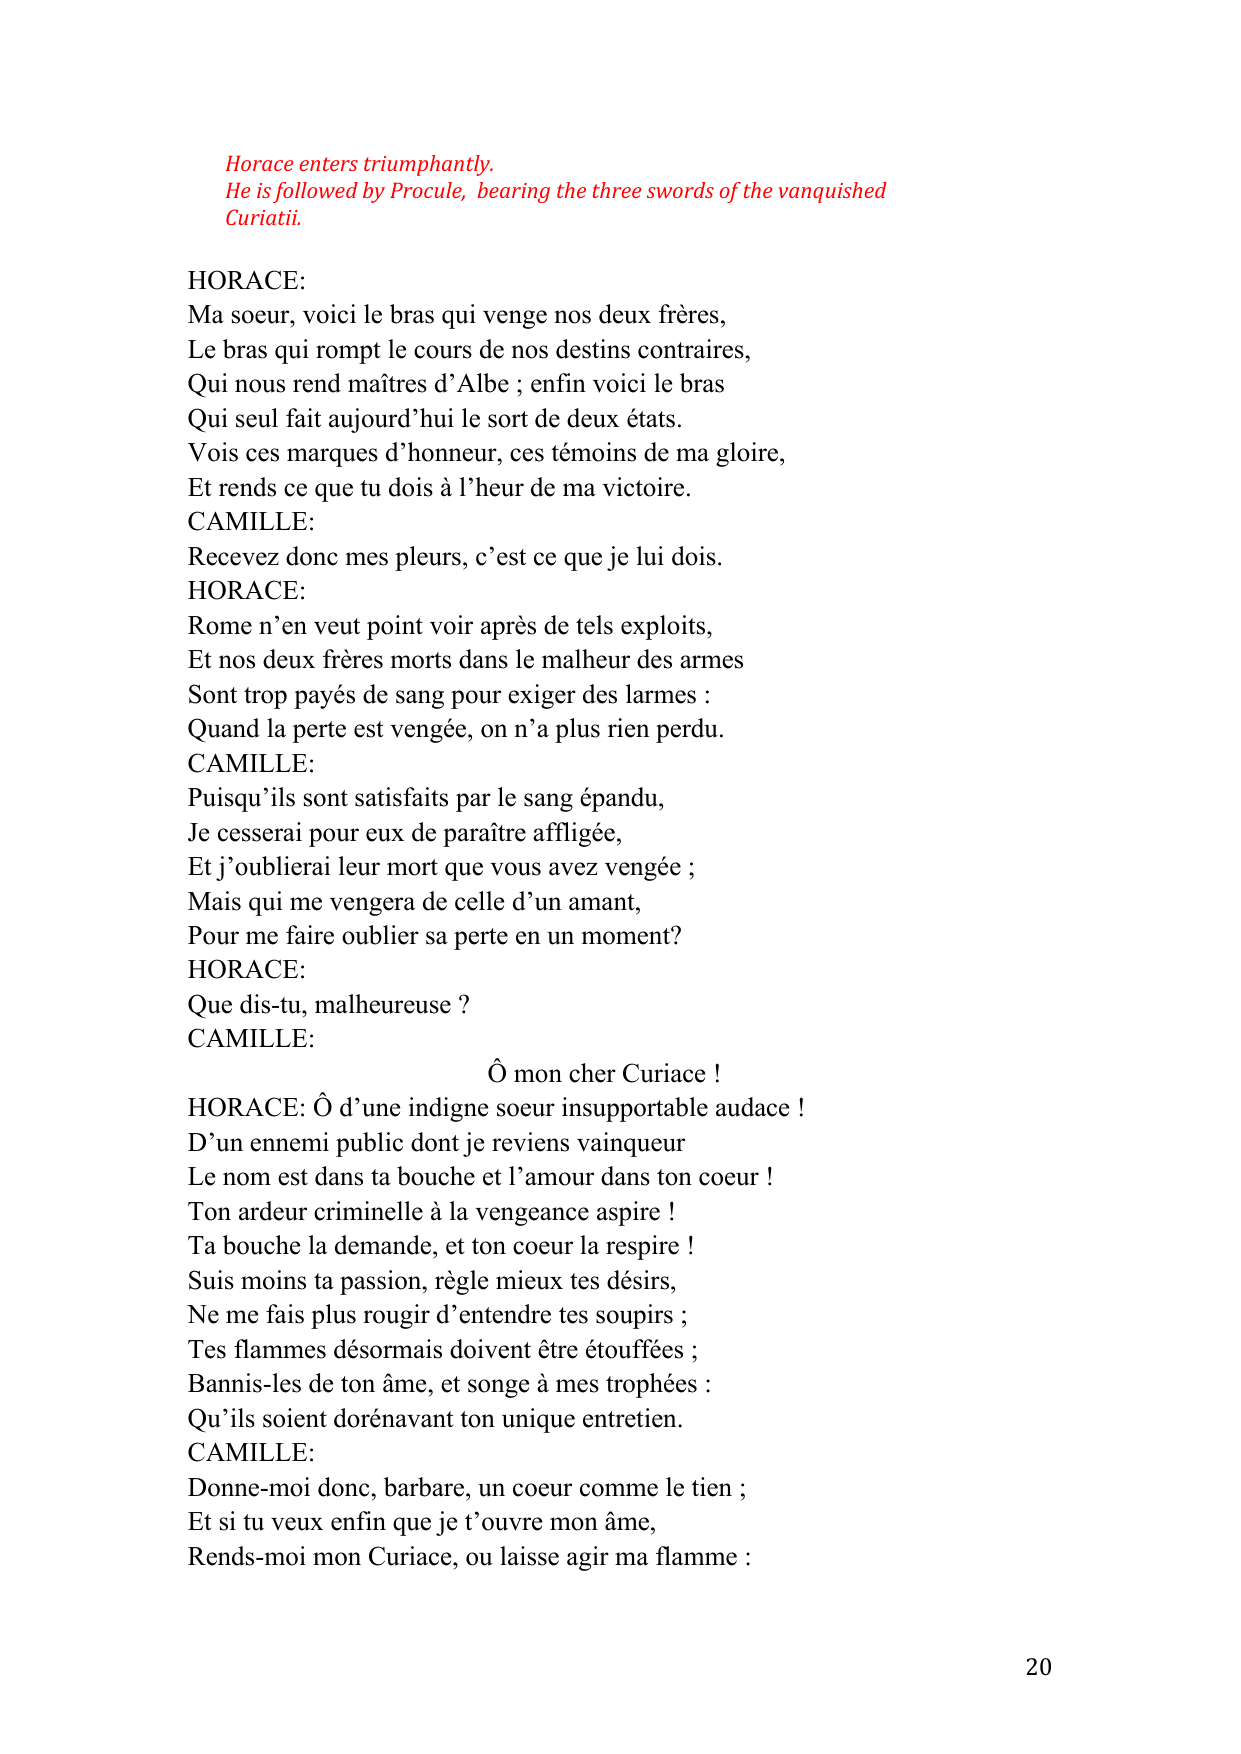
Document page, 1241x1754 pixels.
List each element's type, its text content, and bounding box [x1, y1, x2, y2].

text Qu’ils soient dorénavant ton unique entretien. [187, 1403, 1053, 1433]
text Recevez donc mes pleurs, c’est ce que je lui dois. [187, 541, 1053, 571]
text Et si tu veux enfin que je t’ouvre mon âme, [187, 1506, 1053, 1536]
text CAMILLE: [187, 748, 1053, 778]
text Je cesserai pour eux de paraître affligée, [187, 817, 1053, 847]
text HORACE: [187, 265, 1053, 295]
text CAMILLE: [187, 1024, 1053, 1054]
text Que dis-tu, malheureuse ? [187, 989, 1053, 1019]
text Qui seul fait aujourd’hui le sort de deux états. [187, 403, 1053, 433]
text Rome n’en veut point voir après de tels exploits, [187, 610, 1053, 640]
text Et rends ce que tu dois à l’heur de ma victoire. [187, 472, 1053, 502]
text Pour me faire oublier sa perte en un moment? [187, 920, 1053, 950]
text Vois ces marques d’honneur, ces témoins de ma gloire, [187, 437, 1053, 467]
text Quand la perte est vengée, on n’a plus rien perdu. [187, 713, 1053, 743]
text Bannis-les de ton âme, et songe à mes trophées : [187, 1368, 1053, 1398]
text Donne-moi donc, barbare, un coeur comme le tien ; [187, 1472, 1053, 1502]
text Mais qui me vengera de celle d’un amant, [187, 886, 1053, 916]
text Le nom est dans ta bouche et l’amour dans ton coeur ! [187, 1162, 1053, 1192]
text Tes flammes désormais doivent être étouffées ; [187, 1334, 1053, 1364]
text CAMILLE: [187, 506, 1053, 536]
text Ma soeur, voici le bras qui venge nos deux frères, [187, 299, 1053, 329]
text Suis moins ta passion, règle mieux tes désirs, [187, 1265, 1053, 1295]
text Ne me fais plus rougir d’entendre tes soupirs ; [187, 1299, 1053, 1329]
text HORACE: [187, 955, 1053, 985]
text Ô mon cher Curiace ! [187, 1058, 1053, 1088]
text Rends-moi mon Curiace, ou laisse agir ma flamme : [187, 1541, 1053, 1571]
text HORACE: Ô d’une indigne soeur insupportable audace ! [187, 1093, 1053, 1123]
text CAMILLE: [187, 1437, 1053, 1467]
text Et j’oublierai leur mort que vous avez vengée ; [187, 851, 1053, 881]
text Le bras qui rompt le cours de nos destins contraires, [187, 334, 1053, 364]
text D’un ennemi public dont je reviens vainqueur [187, 1127, 1053, 1157]
text Puisqu’ils sont satisfaits par le sang épandu, [187, 782, 1053, 812]
text Et nos deux frères morts dans le malheur des armes [187, 644, 1053, 674]
text Ta bouche la demande, et ton coeur la respire ! [187, 1231, 1053, 1261]
text Ton ardeur criminelle à la vengeance aspire ! [187, 1196, 1053, 1226]
text Horace enters triumphantly. He is followed by Procule, bearing the three swords of the vanquished Curiatii. [225, 150, 938, 231]
text Sont trop payés de sang pour exiger des larmes : [187, 679, 1053, 709]
text Qui nous rend maîtres d’Albe ; enfin voici le bras [187, 368, 1053, 398]
text HORACE: [187, 575, 1053, 605]
